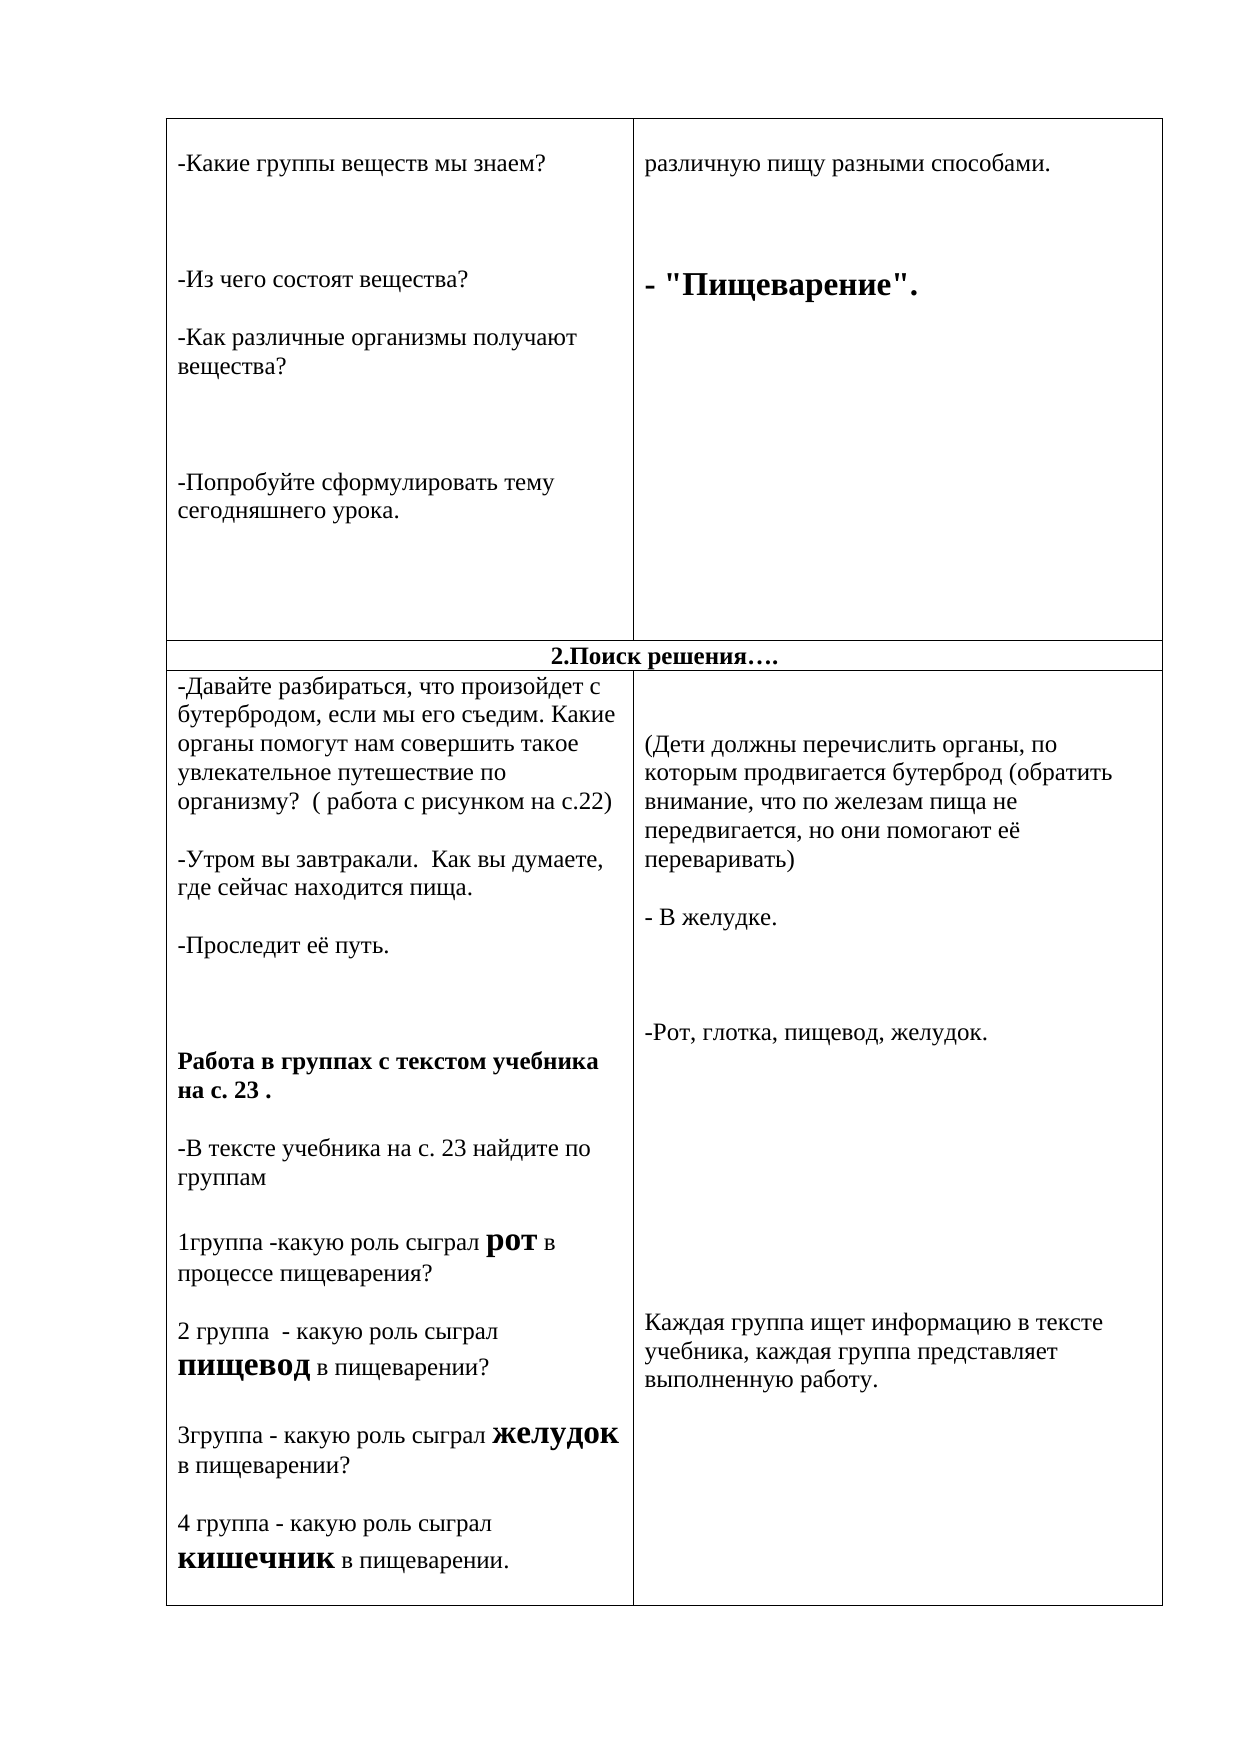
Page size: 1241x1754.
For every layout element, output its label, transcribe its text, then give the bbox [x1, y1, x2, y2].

table_cell 2.Поиск решения…. [167, 641, 1162, 670]
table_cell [634, 119, 1162, 640]
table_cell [634, 671, 1162, 1604]
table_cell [167, 119, 633, 640]
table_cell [167, 671, 633, 1604]
